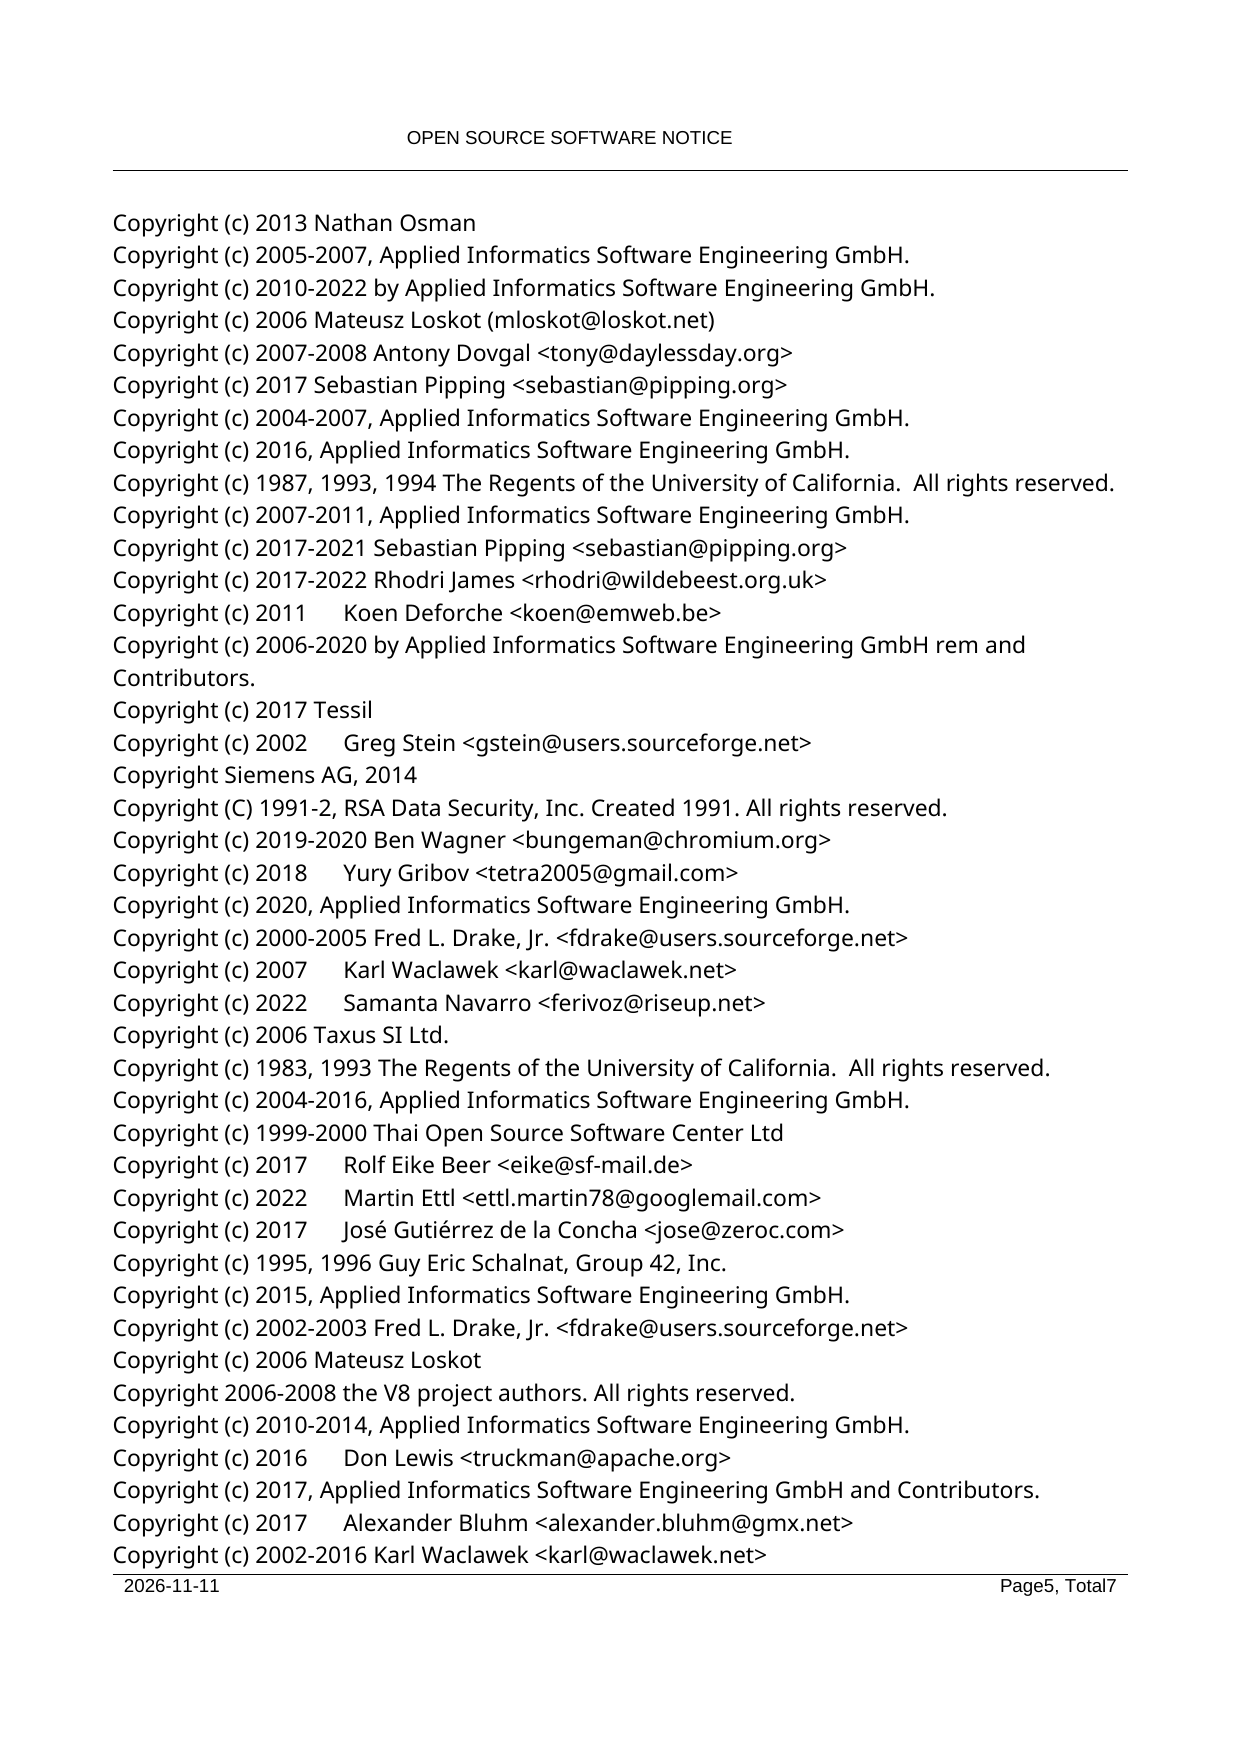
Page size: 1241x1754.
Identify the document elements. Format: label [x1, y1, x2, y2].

text [112, 206, 1128, 1571]
